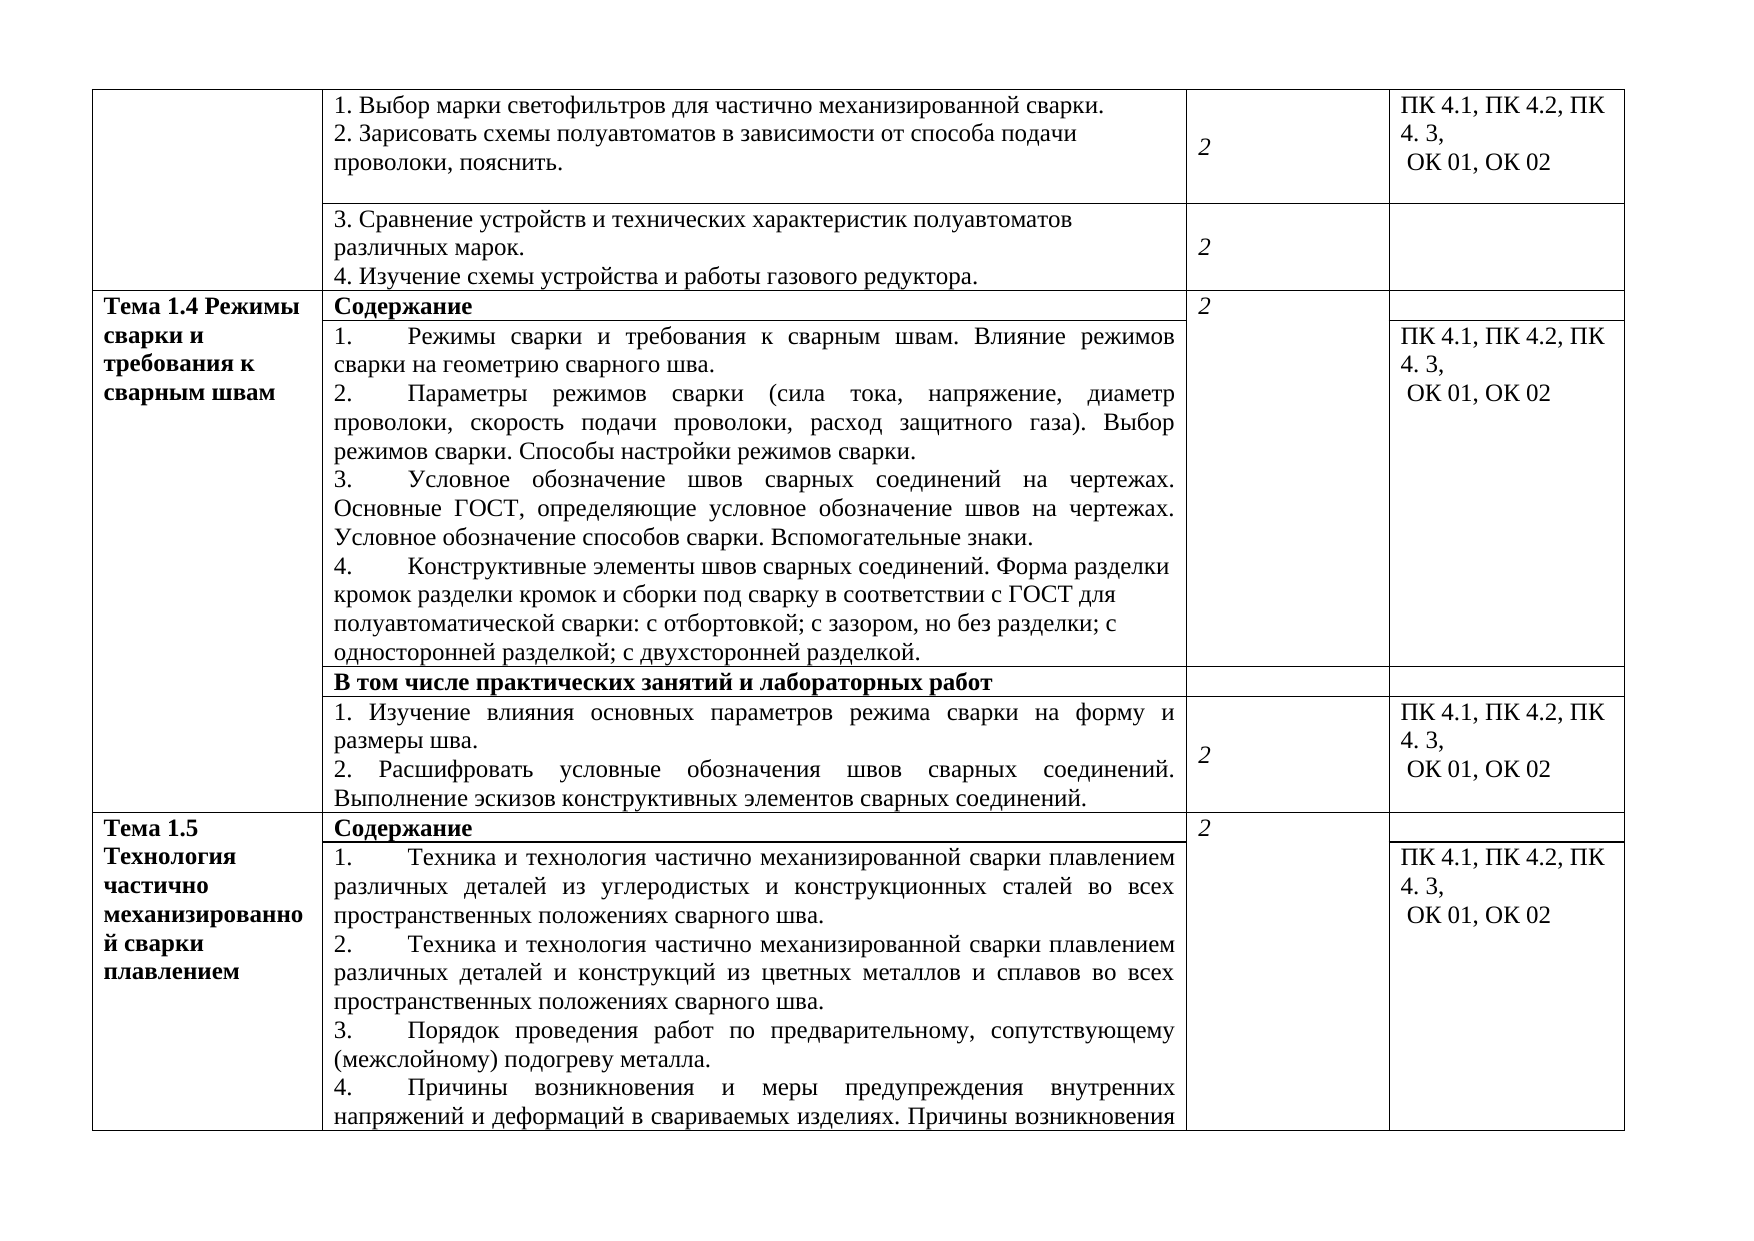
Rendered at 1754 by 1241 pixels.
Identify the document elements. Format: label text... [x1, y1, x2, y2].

table_cell [1390, 291, 1624, 320]
table_cell 1. Изучение влияния основных параметров режима сварки на форму и размеры шва. 2. Расшифровать условные обозначения швов сварных соединений. Выполнение эскизов конструктивных элементов сварных соединений. [323, 697, 1186, 812]
table_cell Тема 1.4 Режимы сварки и требования к сварным швам [93, 291, 322, 812]
table_cell ПК 4.1, ПК 4.2, ПК 4. 3, ОК 01, ОК 02 [1390, 697, 1624, 812]
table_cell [1390, 843, 1624, 1130]
table_cell 2 [1187, 291, 1389, 666]
table_cell 1. Выбор марки светофильтров для частично механизированной сварки. 2. Зарисовать схемы полуавтоматов в зависимости от способа подачи проволоки, пояснить. [323, 90, 1186, 203]
table_cell Тема 1.5 Технология частично механизированной сварки плавлением [93, 813, 322, 1130]
table_cell [1390, 204, 1624, 290]
table_cell Содержание [323, 813, 1186, 841]
table_cell Содержание [323, 291, 1186, 320]
table_cell [1187, 667, 1389, 696]
table_cell 3. Сравнение устройств и технических характеристик полуавтоматов различных марок. 4. Изучение схемы устройства и работы газового редуктора. [323, 204, 1186, 290]
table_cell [323, 843, 1186, 1130]
table_cell 2 [1187, 813, 1389, 1130]
table_cell В том числе практических занятий и лабораторных работ [323, 667, 1186, 696]
table_cell ПК 4.1, ПК 4.2, ПК 4. 3, ОК 01, ОК 02 [1390, 321, 1624, 666]
table_cell 1. Режимы сварки и требования к сварным швам. Влияние режимов сварки на геометрию сварного шва. 2. Параметры режимов сварки (сила тока, напряжение, диаметр проволоки, скорость подачи проволоки, расход защитного газа). Выбор режимов сварки. Способы настройки режимов сварки. 3. Условное обозначение швов сварных соединений на чертежах. Основные ГОСТ, определяющие условное обозначение швов на чертежах. Условное обозначение способов сварки. Вспомогательные знаки. 4. Конструктивные элементы швов сварных соединений. Форма разделки кромок разделки кромок и сборки под сварку в соответствии с ГОСТ для полуавтоматической сварки: с отбортовкой; с зазором, но без разделки; с односторонней разделкой; с двухсторонней разделкой. [323, 321, 1186, 666]
table_cell 2 [1187, 204, 1389, 290]
table_cell [1390, 667, 1624, 696]
table_cell 2 [1187, 90, 1389, 203]
table_cell 2 [1187, 697, 1389, 812]
table_cell ПК 4.1, ПК 4.2, ПК 4. 3, ОК 01, ОК 02 [1390, 90, 1624, 203]
table_cell [1390, 813, 1624, 841]
